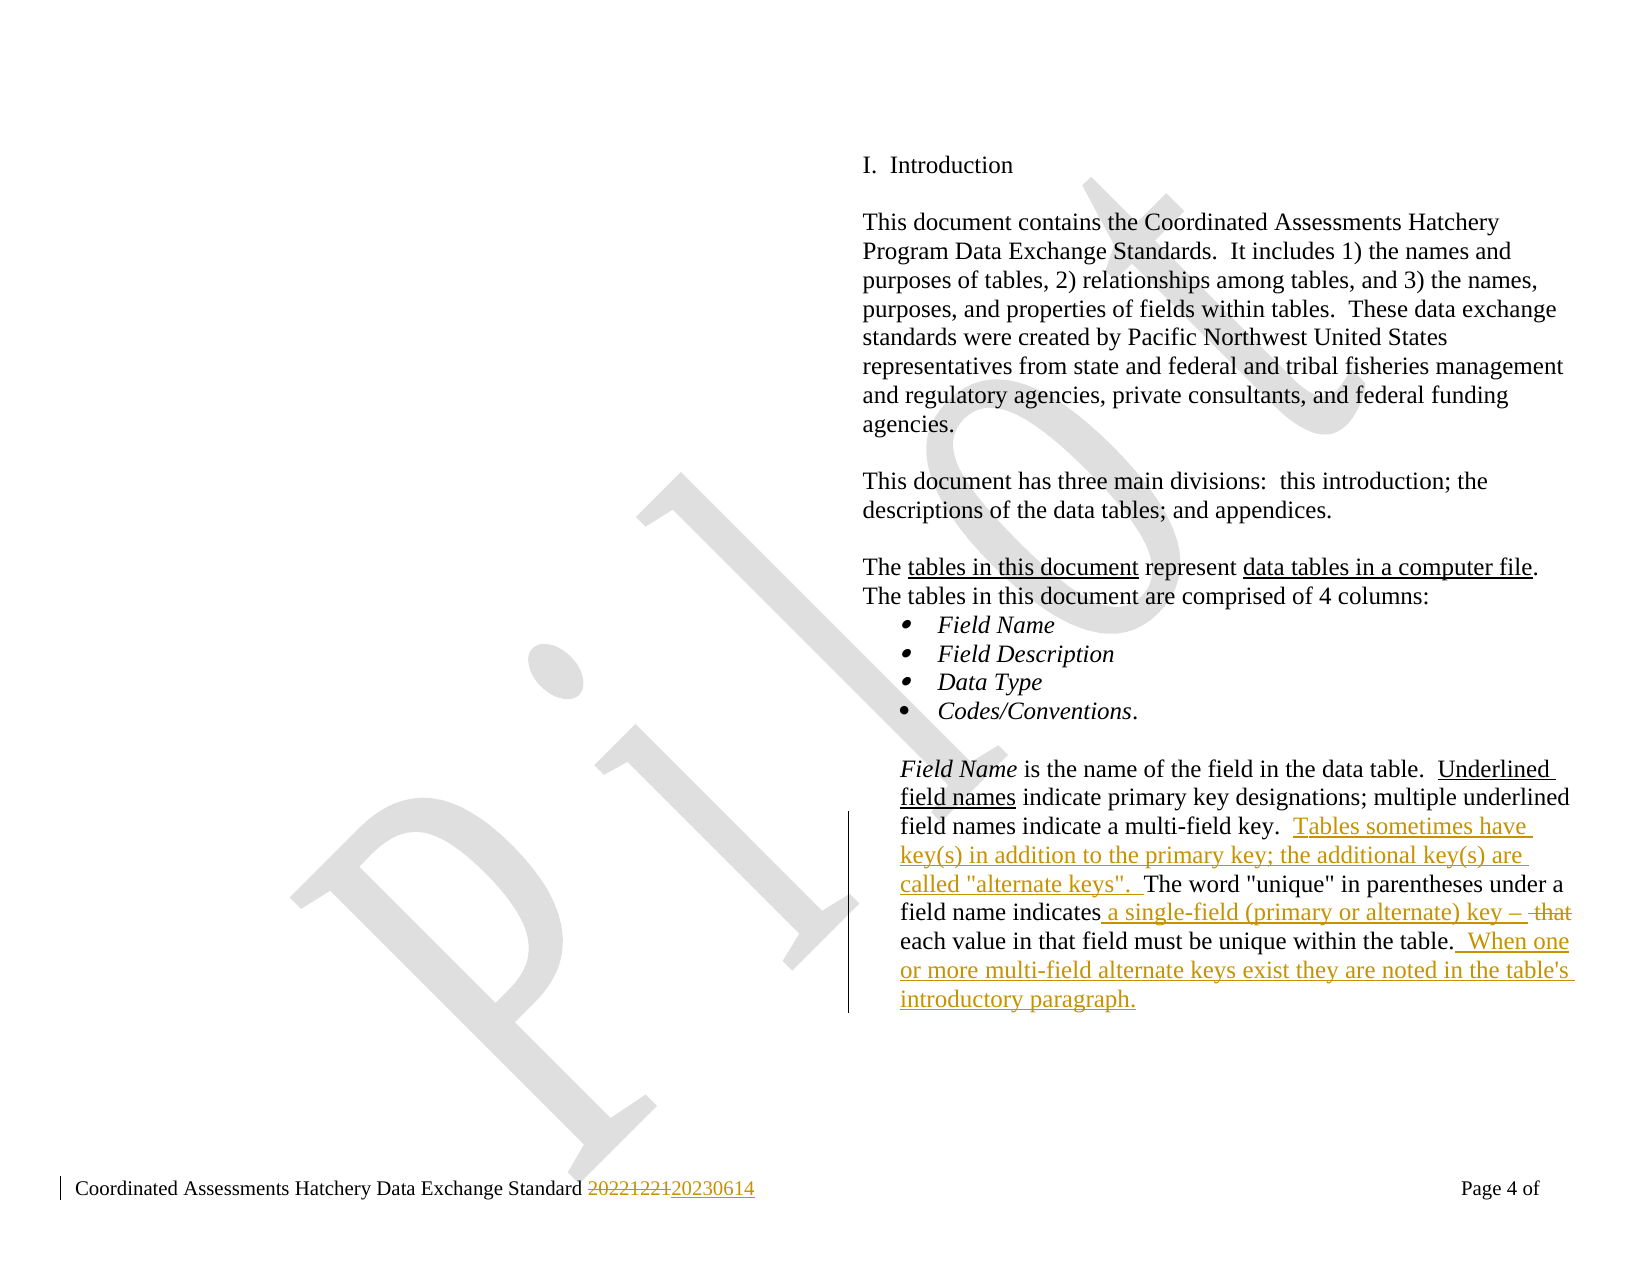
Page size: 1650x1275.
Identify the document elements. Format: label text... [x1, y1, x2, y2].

list Field Name [900, 610, 1575, 639]
text Field Name is the name of the field in the data table. Underlined field names indicate primary key designations; multiple underlined field names indicate a multi-field key. The word "unique" in parentheses under a field name indicateseach value in that field must be unique within the table. [900, 981, 1575, 1012]
list Codes/Conventions. [900, 696, 1575, 725]
text The tables in this document represent data tables in a computer file. The tables in this document are comprised of 4 columns: [862, 552, 1575, 610]
list Data Type [900, 667, 1575, 696]
text This document contains the Coordinated Assessments Hatchery Program Data Exchange Standards. It includes 1) the names and purposes of tables, 2) relationships among tables, and 3) the names, purposes, and properties of fields within tables. These data exchange standards were created by Pacific Northwest United States representatives from state and federal and tribal fisheries management and regulatory agencies, private consultants, and federal funding agencies. [862, 207, 1575, 437]
text Field Name is the name of the field in the data table. Underlined field names indicate primary key designations; multiple underlined field names indicate a multi-field key. The word "unique" in parentheses under a field name indicateseach value in that field must be unique within the table. [900, 754, 1575, 980]
text This document has three main divisions: this introduction; the descriptions of the data tables; and appendices. [862, 466, 1575, 524]
list Field Description [900, 639, 1575, 667]
subtitle I. Introduction [862, 150, 1575, 179]
